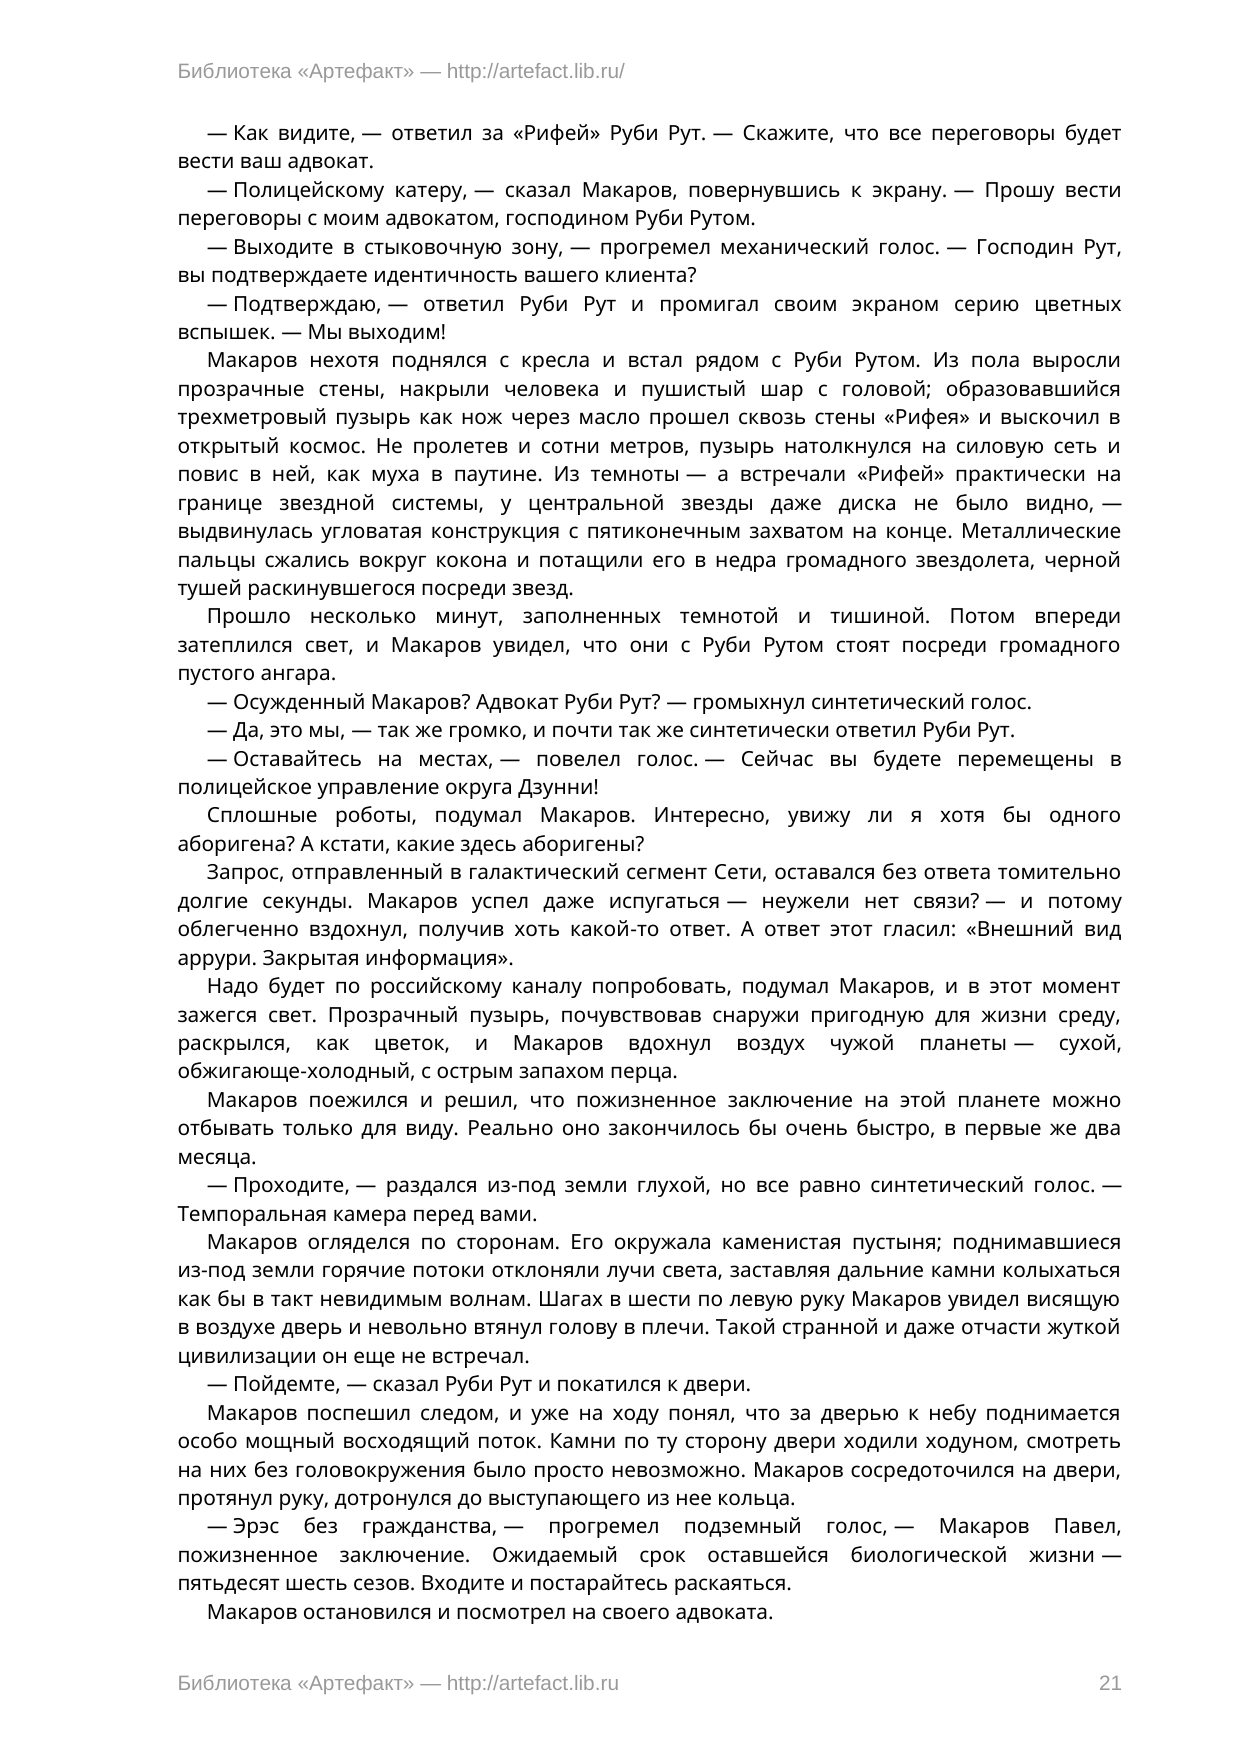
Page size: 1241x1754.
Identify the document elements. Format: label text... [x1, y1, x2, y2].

text — Да, это мы, — так же громко, и почти так же синтетически ответил Руби Рут. [177, 715, 1122, 744]
text — Осужденный Макаров? Адвокат Руби Рут? — громыхнул синтетический голос. [177, 687, 1122, 715]
text Макаров поежился и решил, что пожизненное заключение на этой планете можно отбывать только для виду. Реально оно закончилось бы очень быстро, в первые же два месяца. [177, 1085, 1122, 1170]
text — Как видите, — ответил за «Рифей» Руби Рут. — Скажите, что все переговоры будет вести ваш адвокат. [177, 118, 1122, 175]
text — Выходите в стыковочную зону, — прогремел механический голос. — Господин Рут, вы подтверждаете идентичность вашего клиента? [177, 232, 1122, 289]
text Макаров огляделся по сторонам. Его окружала каменистая пустыня; поднимавшиеся из-под земли горячие потоки отклоняли лучи света, заставляя дальние камни колыхаться как бы в такт невидимым волнам. Шагах в шести по левую руку Макаров увидел висящую в воздухе дверь и невольно втянул голову в плечи. Такой странной и даже отчасти жуткой цивилизации он еще не встречал. [177, 1227, 1122, 1369]
text — Подтверждаю, — ответил Руби Рут и промигал своим экраном серию цветных вспышек. — Мы выходим! [177, 289, 1122, 346]
text Сплошные роботы, подумал Макаров. Интересно, увижу ли я хотя бы одного аборигена? А кстати, какие здесь аборигены? [177, 801, 1122, 857]
text Макаров поспешил следом, и уже на ходу понял, что за дверью к небу поднимается особо мощный восходящий поток. Камни по ту сторону двери ходили ходуном, смотреть на них без головокружения было просто невозможно. Макаров сосредоточился на двери, протянул руку, дотронулся до выступающего из нее кольца. [177, 1398, 1122, 1512]
text Прошло несколько минут, заполненных темнотой и тишиной. Потом впереди затеплился свет, и Макаров увидел, что они с Руби Рутом стоят посреди громадного пустого ангара. [177, 602, 1122, 687]
text — Проходите, — раздался из-под земли глухой, но все равно синтетический голос. — Темпоральная камера перед вами. [177, 1170, 1122, 1227]
text Макаров нехотя поднялся с кресла и встал рядом с Руби Рутом. Из пола выросли прозрачные стены, накрыли человека и пушистый шар с головой; образовавшийся трехметровый пузырь как нож через масло прошел сквозь стены «Рифея» и выскочил в открытый космос. Не пролетев и сотни метров, пузырь натолкнулся на силовую сеть и повис в ней, как муха в паутине. Из темноты — а встречали «Рифей» практически на границе звездной системы, у центральной звезды даже диска не было видно, — выдвинулась угловатая конструкция с пятиконечным захватом на конце. Металлические пальцы сжались вокруг кокона и потащили его в недра громадного звездолета, черной тушей раскинувшегося посреди звезд. [177, 346, 1122, 602]
text Запрос, отправленный в галактический сегмент Сети, оставался без ответа томительно долгие секунды. Макаров успел даже испугаться — неужели нет связи? — и потому облегченно вздохнул, получив хоть какой-то ответ. А ответ этот гласил: «Внешний вид аррури. Закрытая информация». [177, 857, 1122, 971]
text — Полицейскому катеру, — сказал Макаров, повернувшись к экрану. — Прошу вести переговоры с моим адвокатом, господином Руби Рутом. [177, 175, 1122, 232]
text Надо будет по российскому каналу попробовать, подумал Макаров, и в этот момент зажегся свет. Прозрачный пузырь, почувствовав снаружи пригодную для жизни среду, раскрылся, как цветок, и Макаров вдохнул воздух чужой планеты — сухой, обжигающе-холодный, с острым запахом перца. [177, 971, 1122, 1085]
text — Оставайтесь на местах, — повелел голос. — Сейчас вы будете перемещены в полицейское управление округа Дзунни! [177, 744, 1122, 801]
text Макаров остановился и посмотрел на своего адвоката. [177, 1597, 1122, 1625]
text — Пойдемте, — сказал Руби Рут и покатился к двери. [177, 1369, 1122, 1398]
text — Эрэс без гражданства, — прогремел подземный голос, — Макаров Павел, пожизненное заключение. Ожидаемый срок оставшейся биологической жизни — пятьдесят шесть сезов. Входите и постарайтесь раскаяться. [177, 1512, 1122, 1597]
